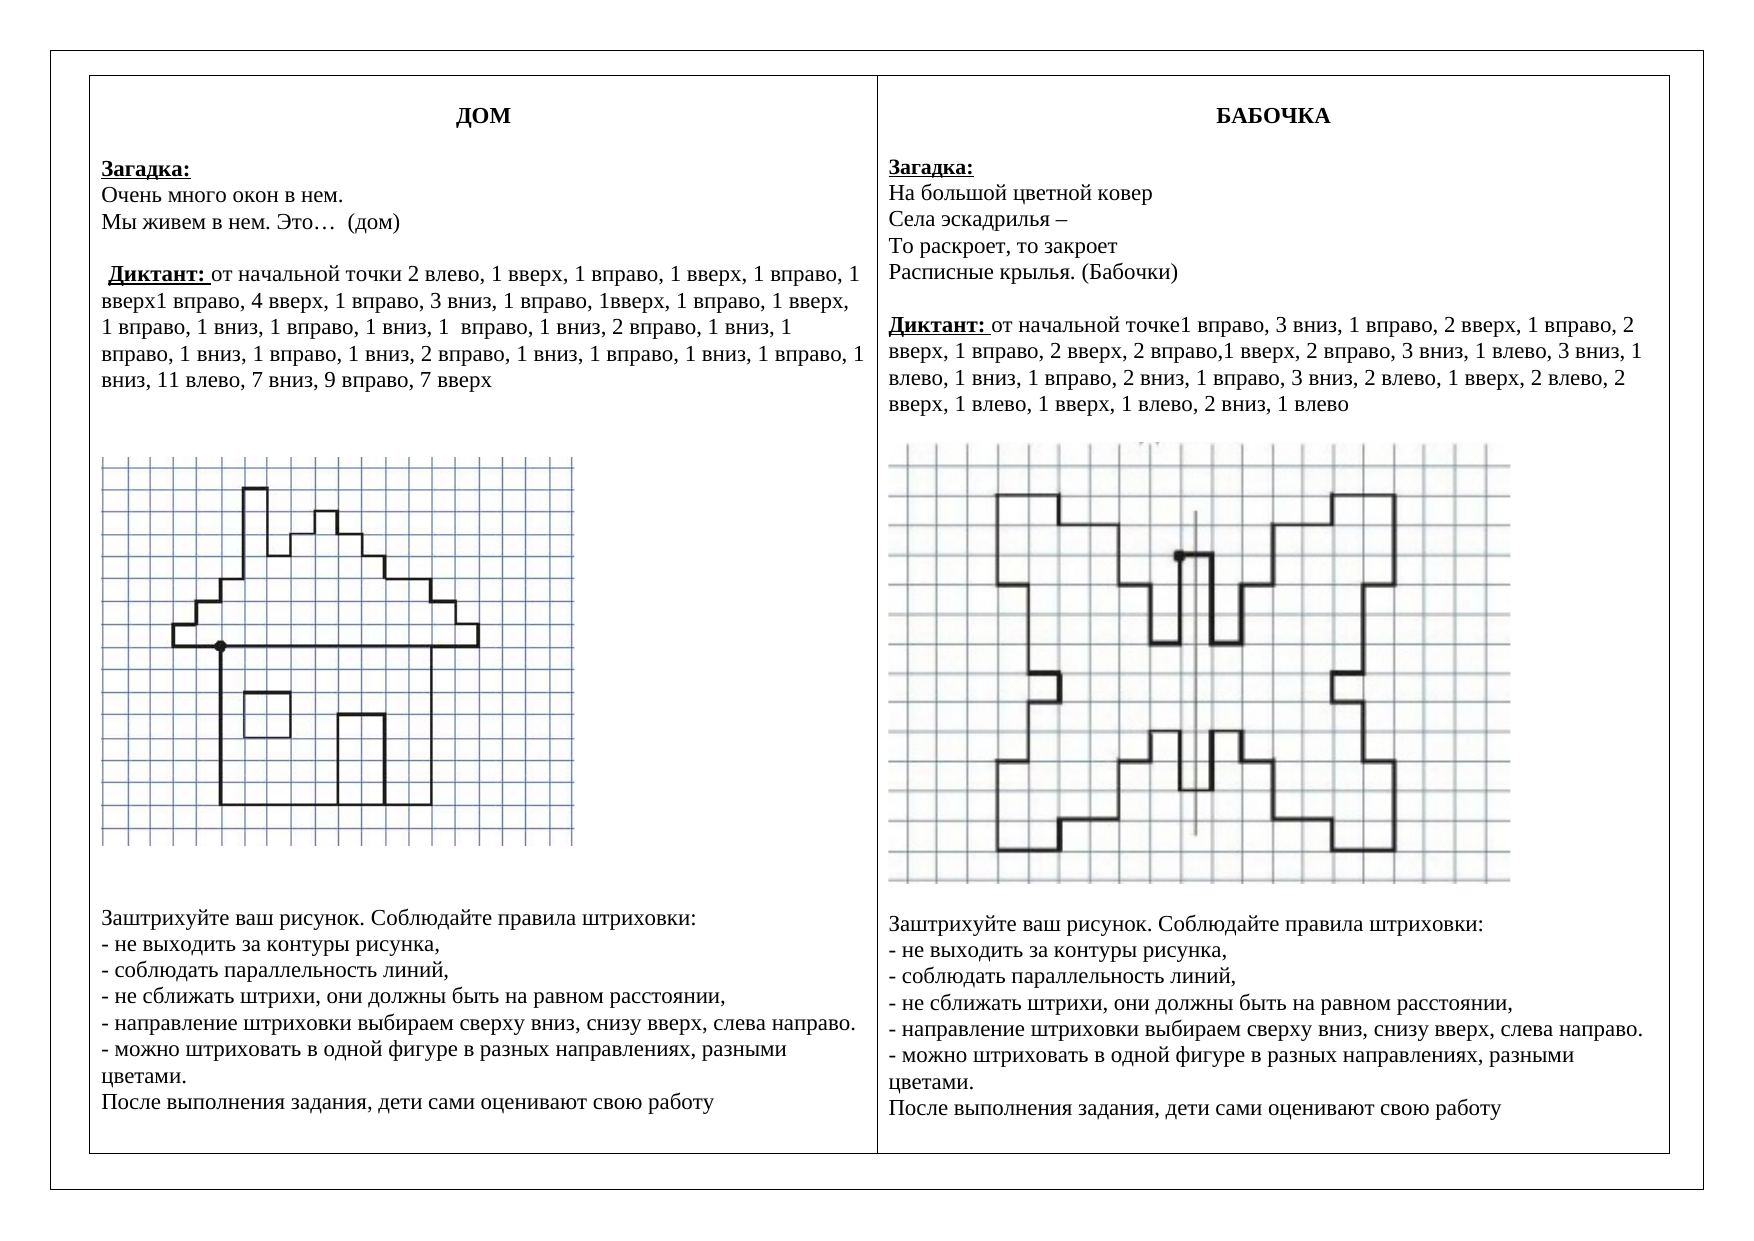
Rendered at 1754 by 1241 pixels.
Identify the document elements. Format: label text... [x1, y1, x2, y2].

table_cell БАБОЧКА Загадка: На большой цветной ковер Села эскадрилья – То раскроет, то закроет Расписные крылья. (Бабочки) Диктант: от начальной точке1 вправо, 3 вниз, 1 вправо, 2 вверх, 1 вправо, 2 вверх, 1 вправо, 2 вверх, 2 вправо,1 вверх, 2 вправо, 3 вниз, 1 влево, 3 вниз, 1 влево, 1 вниз, 1 вправо, 2 вниз, 1 вправо, 3 вниз, 2 влево, 1 вверх, 2 влево, 2 вверх, 1 влево, 1 вверх, 1 влево, 2 вниз, 1 влево Заштрихуйте ваш рисунок. Соблюдайте правила штриховки: - не выходить за контуры рисунка, - соблюдать параллельность линий, - не сближать штрихи, они должны быть на равном расстоянии, - направление штриховки выбираем сверху вниз, снизу вверх, слева направо. - можно штриховать в одной фигуре в разных направлениях, разными цветами. После выполнения задания, дети сами оценивают свою работу [878, 76, 1669, 1153]
table_cell ДОМ Загадка: Очень много окон в нем. Мы живем в нем. Это… (дом) Диктант: от начальной точки 2 влево, 1 вверх, 1 вправо, 1 вверх, 1 вправо, 1 вверх1 вправо, 4 вверх, 1 вправо, 3 вниз, 1 вправо, 1вверх, 1 вправо, 1 вверх, 1 вправо, 1 вниз, 1 вправо, 1 вниз, 1 вправо, 1 вниз, 2 вправо, 1 вниз, 1 вправо, 1 вниз, 1 вправо, 1 вниз, 2 вправо, 1 вниз, 1 вправо, 1 вниз, 1 вправо, 1 вниз, 11 влево, 7 вниз, 9 вправо, 7 вверх Заштрихуйте ваш рисунок. Соблюдайте правила штриховки: - не выходить за контуры рисунка, - соблюдать параллельность линий, - не сближать штрихи, они должны быть на равном расстоянии, - направление штриховки выбираем сверху вниз, снизу вверх, слева направо. - можно штриховать в одной фигуре в разных направлениях, разными цветами. После выполнения задания, дети сами оценивают свою работу [90, 76, 877, 1153]
picture [888, 442, 1511, 884]
picture [101, 457, 575, 846]
